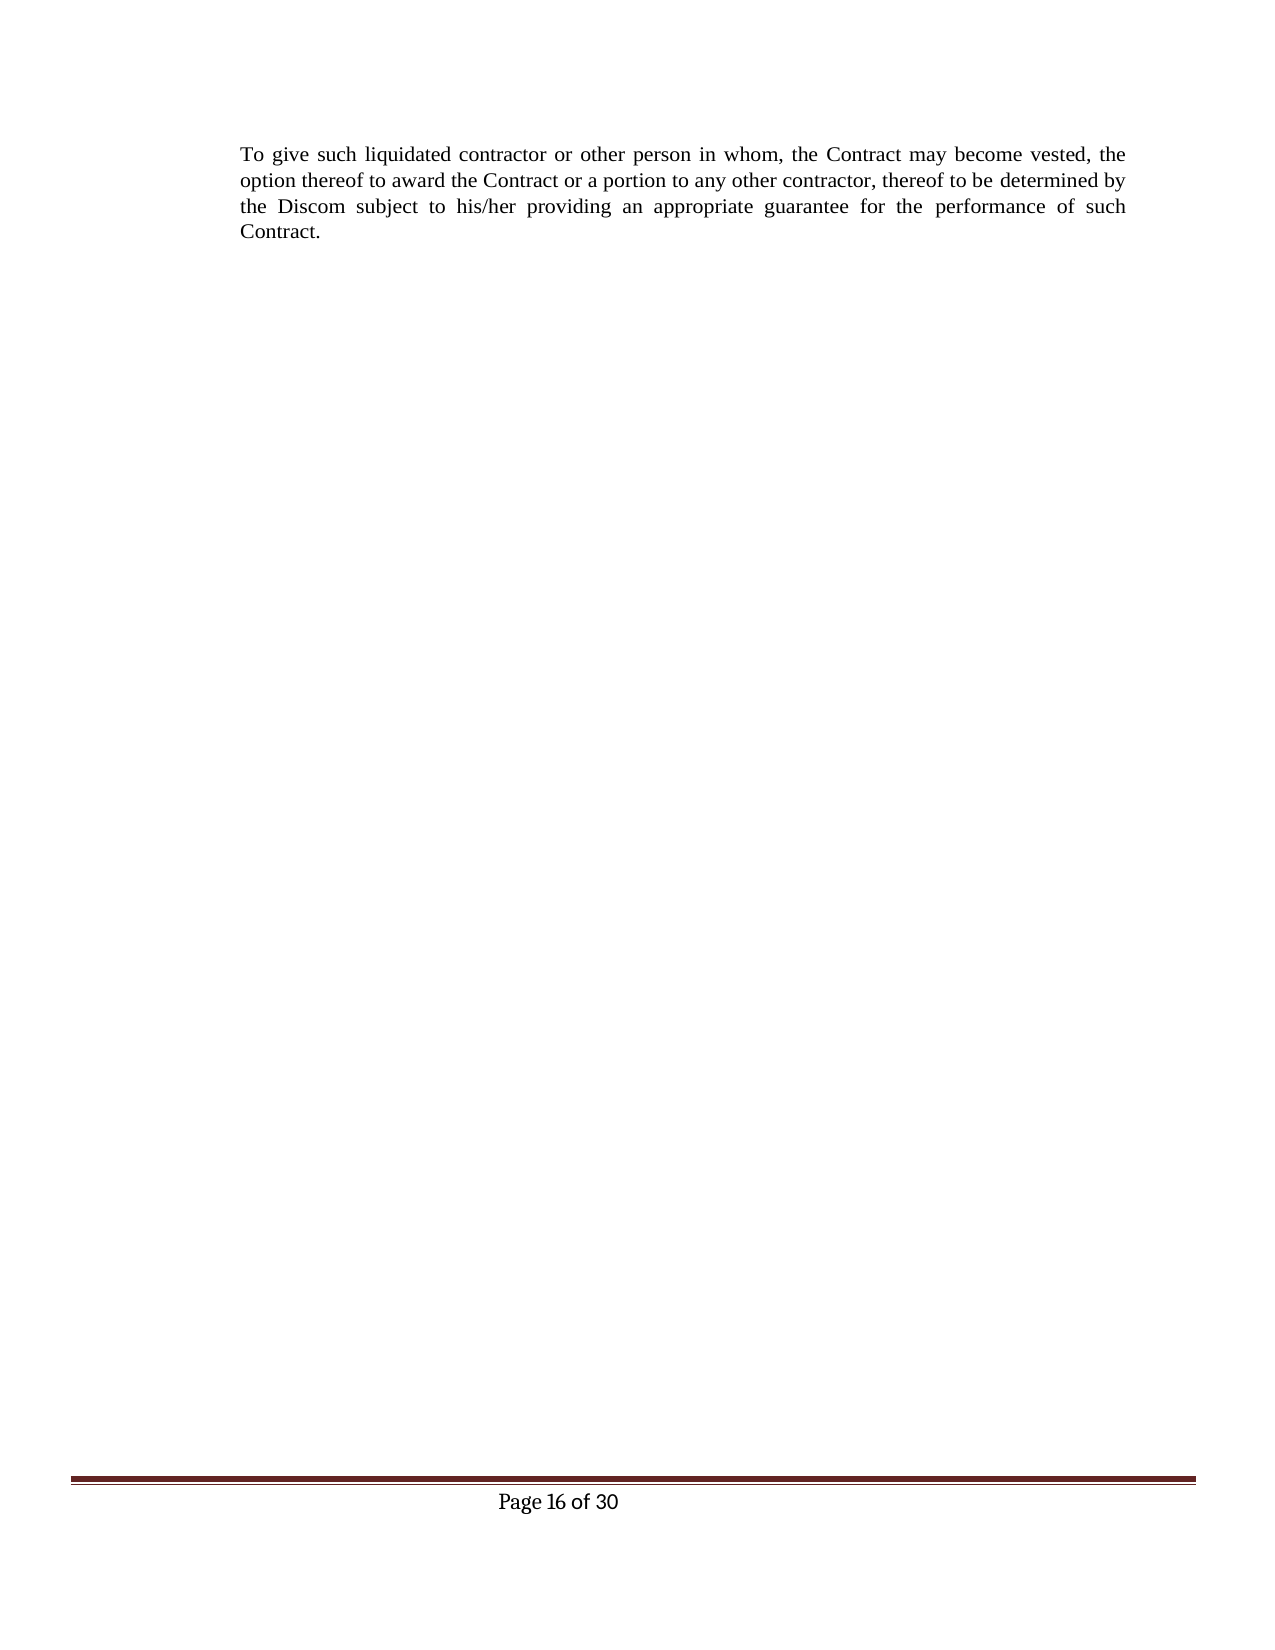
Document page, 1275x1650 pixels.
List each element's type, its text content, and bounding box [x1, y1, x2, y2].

text To give such liquidated contractor or other person in whom, the Contract may become vested, the option thereof to award the Contract or a portion to any other contractor, thereof to be determined by the Discom subject to his/her providing an appropriate guarantee for the performance of such Contract. [240, 142, 1126, 243]
